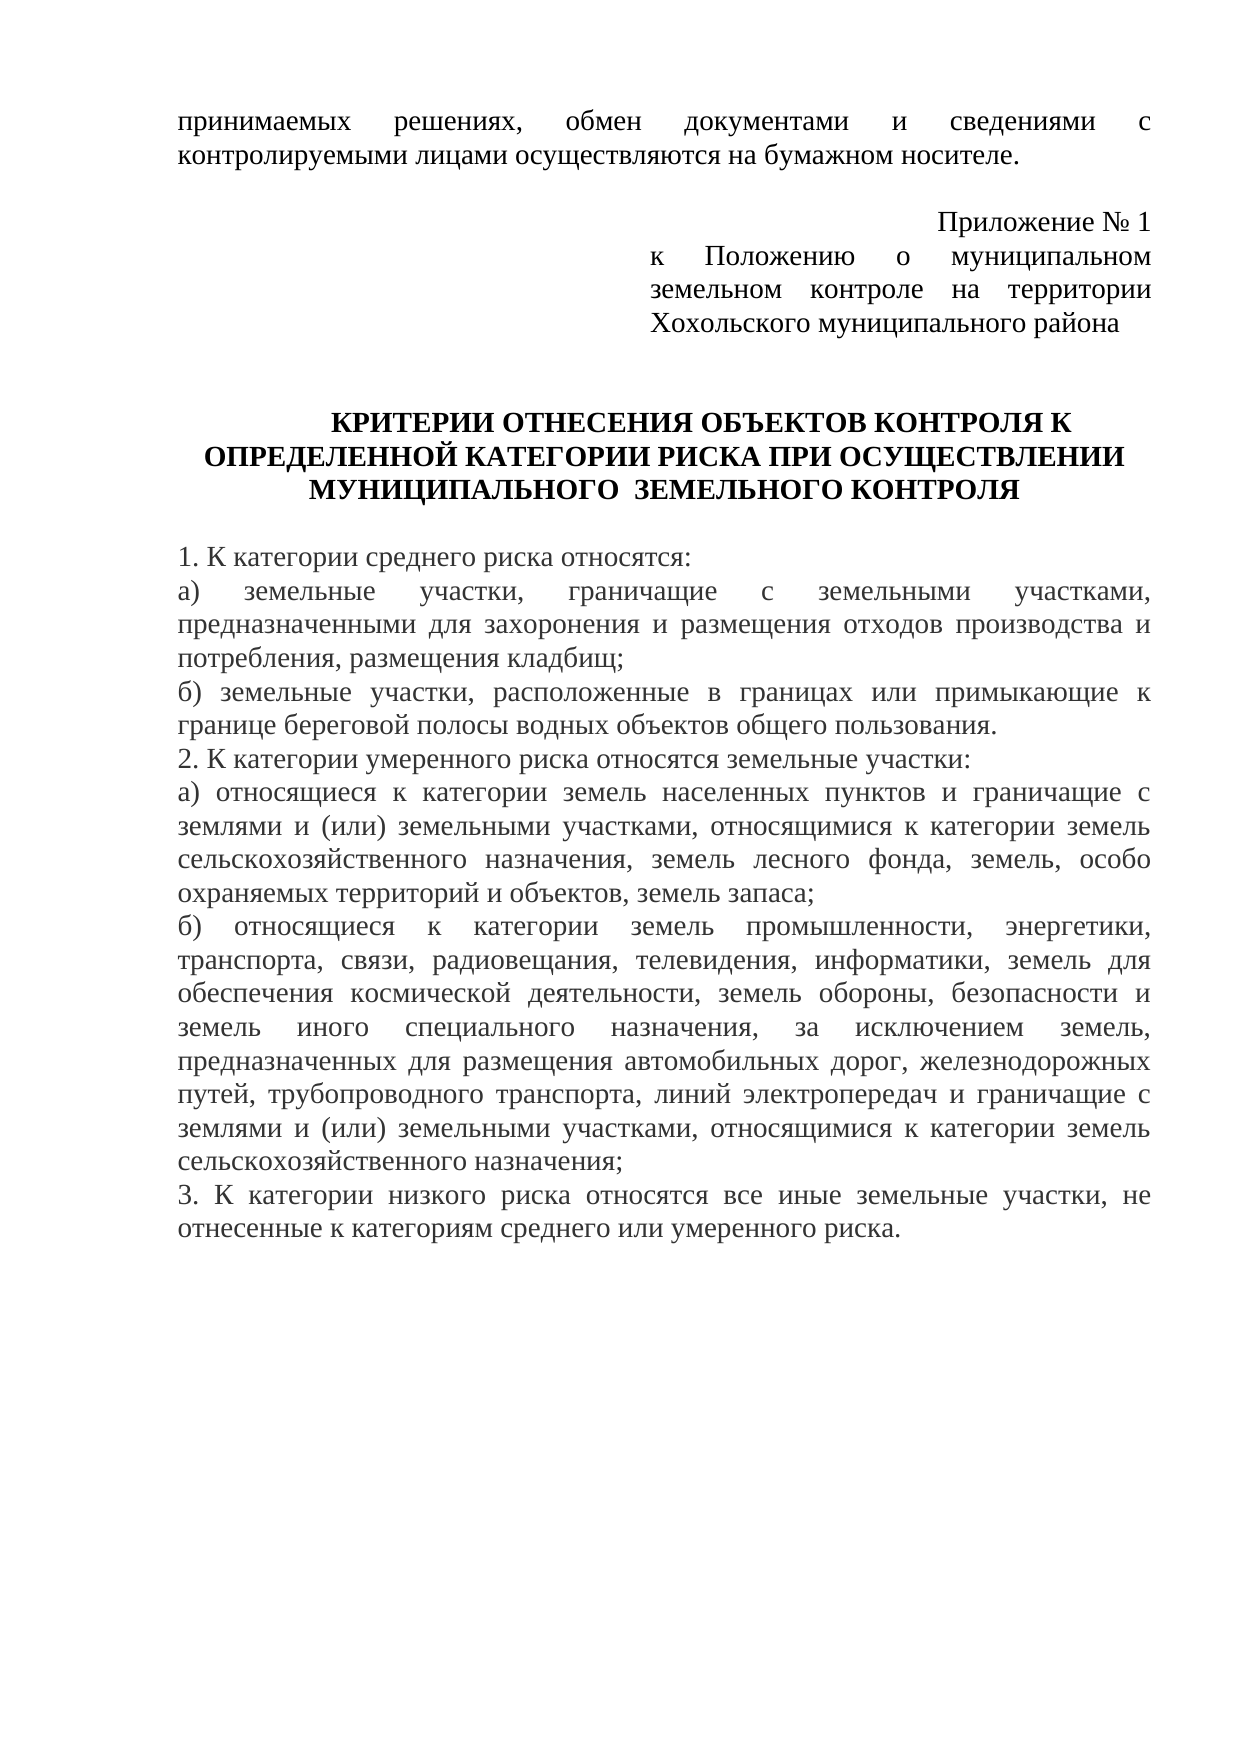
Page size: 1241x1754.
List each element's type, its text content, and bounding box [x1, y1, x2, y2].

text 1. К категории среднего риска относятся: [177, 539, 1152, 573]
text а) земельные участки, граничащие с земельными участками, предназначенными для захоронения и размещения отходов производства и потребления, размещения кладбищ; [177, 573, 1152, 674]
text КРИТЕРИИ ОТНЕСЕНИЯ ОБЪЕКТОВ КОНТРОЛЯ К ОПРЕДЕЛЕННОЙ КАТЕГОРИИ РИСКА ПРИ ОСУЩЕСТВЛЕНИИ МУНИЦИПАЛЬНОГО ЗЕМЕЛЬНОГО КОНТРОЛЯ [177, 405, 1152, 506]
text б) относящиеся к категории земель промышленности, энергетики, транспорта, связи, радиовещания, телевидения, информатики, земель для обеспечения космической деятельности, земель обороны, безопасности и земель иного специального назначения, за исключением земель, предназначенных для размещения автомобильных дорог, железнодорожных путей, трубопроводного транспорта, линий электропередач и граничащие с землями и (или) земельными участками, относящимися к категории земель сельскохозяйственного назначения; [177, 908, 1152, 1177]
title к Положению о муниципальном земельном контроле на территории Хохольского муниципального района [650, 238, 1152, 338]
text а) относящиеся к категории земель населенных пунктов и граничащие с землями и (или) земельными участками, относящимися к категории земель сельскохозяйственного назначения, земель лесного фонда, земель, особо охраняемых территорий и объектов, земель запаса; [177, 774, 1152, 908]
text б) земельные участки, расположенные в границах или примыкающие к границе береговой полосы водных объектов общего пользования. [177, 674, 1152, 741]
text 3. К категории низкого риска относятся все иные земельные участки, не отнесенные к категориям среднего или умеренного риска. [177, 1177, 1152, 1244]
text Приложение № 1 [177, 204, 1152, 238]
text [177, 103, 1152, 171]
text 2. К категории умеренного риска относятся земельные участки: [177, 741, 1152, 774]
